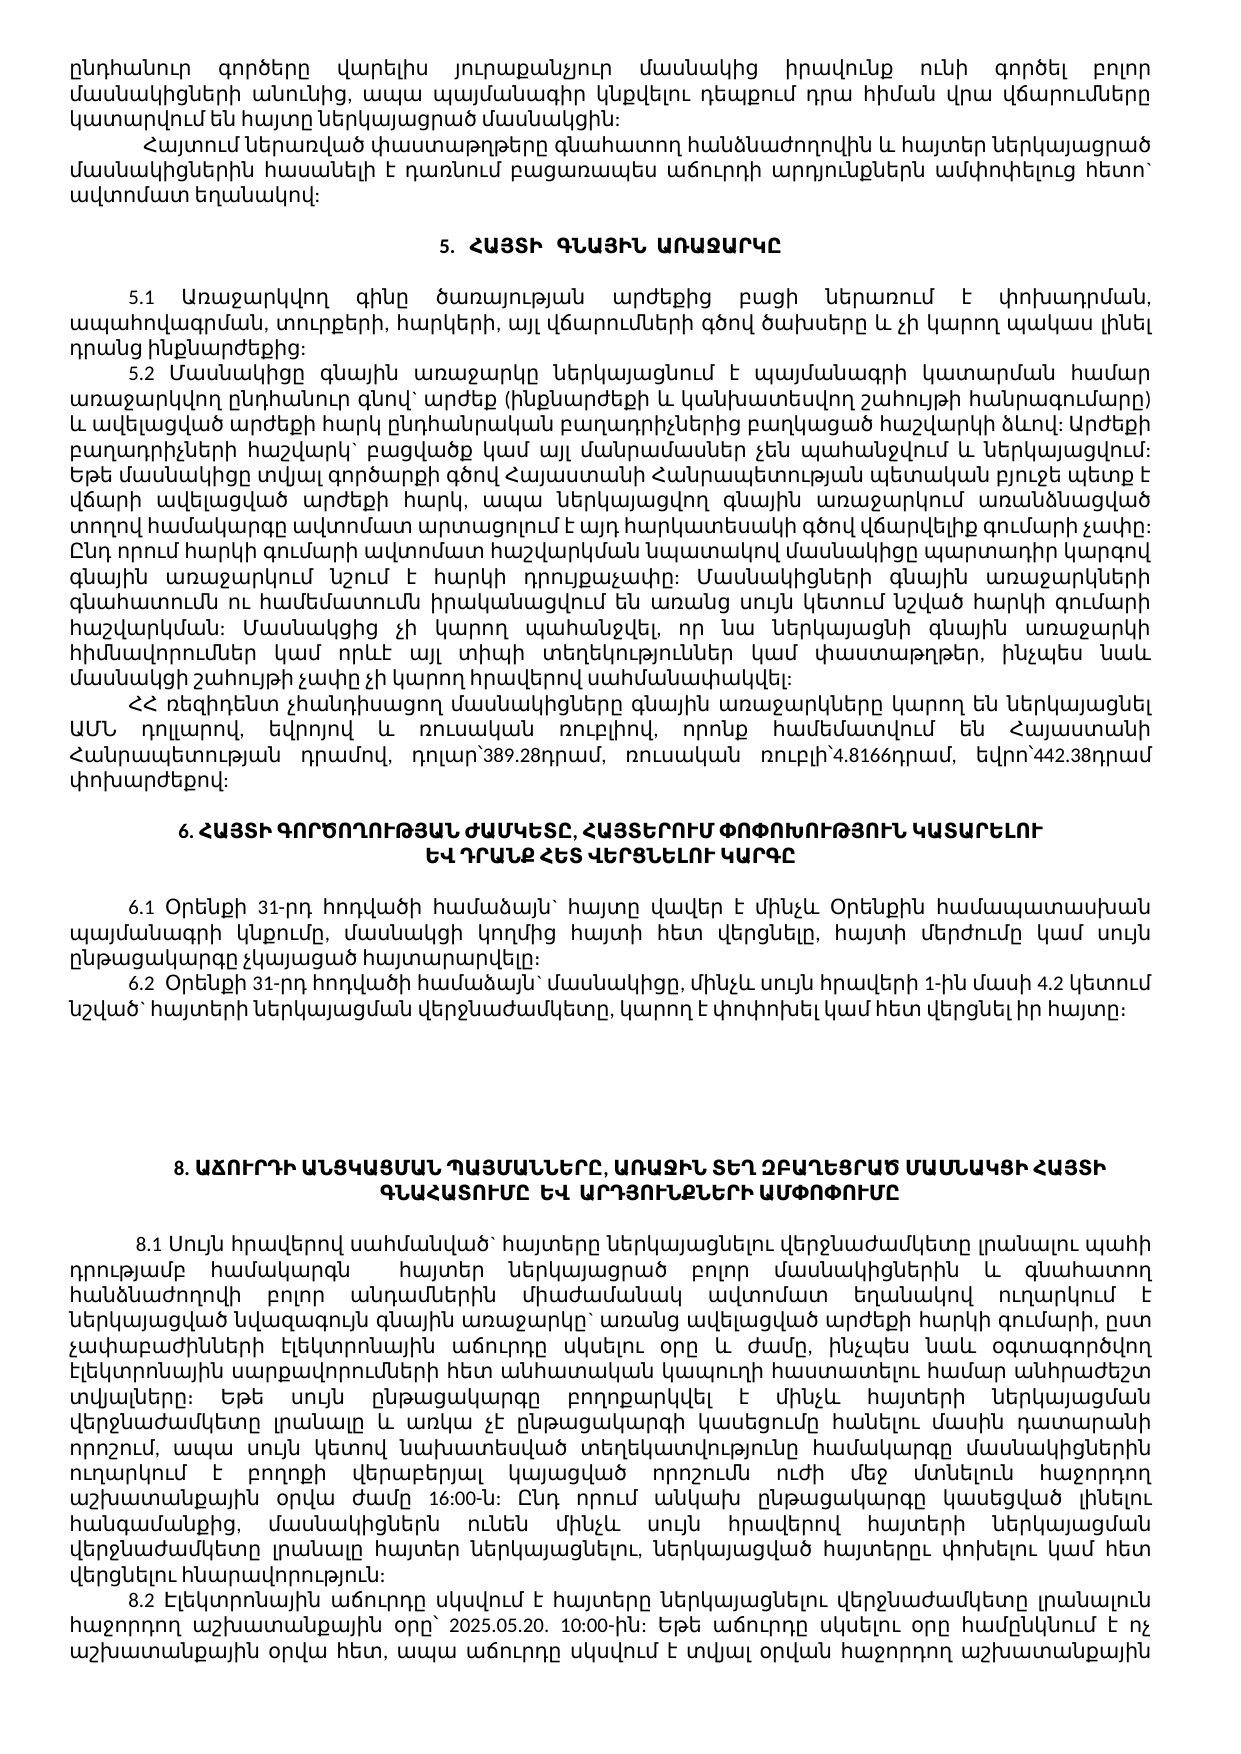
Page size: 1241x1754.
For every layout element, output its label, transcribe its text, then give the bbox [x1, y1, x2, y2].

text Հայտում ներառված փաստաթղթերը գնահատող հանձնաժողովին և հայտեր ներկայացրած մասնակիցներին հասանելի է դառնում բացառապես աճուրդի արդյունքներն ամփոփելուց հետո` ավտոմատ եղանակով: [69, 132, 1152, 208]
text 8. ԱՃՈՒՐԴԻ ԱՆՑԿԱՑՄԱՆ ՊԱՅՄԱՆՆԵՐԸ, ԱՌԱՋԻՆ ՏԵՂ ԶԲԱՂԵՑՐԱԾ ՄԱՍՆԱԿՑԻ ՀԱՅՏԻ [69, 1155, 1152, 1181]
text 6.1 Օրենքի 31-րդ հոդվածի համաձայն` հայտը վավեր է մինչև Օրենքին համապատասխան պայմանագրի կնքումը, մասնակցի կողմից հայտի հետ վերցնելը, հայտի մերժումը կամ սույն ընթացակարգը չկայացած հայտարարվելը։ [69, 894, 1152, 971]
text ԵՎ ԴՐԱՆՔ ՀԵՏ ՎԵՐՑՆԵԼՈՒ ԿԱՐԳԸ [69, 843, 1152, 869]
text 5.2 Մասնակիցը գնային առաջարկը ներկայացնում է պայմանագրի կատարման համար առաջարկվող ընդհանուր գնով` արժեք (ինքնարժեքի և կանխատեսվող շահույթի հանրագումարը) և ավելացված արժեքի հարկ ընդհանրական բաղադրիչներից բաղկացած հաշվարկի ձևով: Արժեքի բաղադրիչների հաշվարկ` բացվածք կամ այլ մանրամասներ չեն պահանջվում և ներկայացվում: Եթե մասնակիցը տվյալ գործարքի գծով Հայաստանի Հանրապետության պետական բյուջե պետք է վճարի ավելացված արժեքի հարկ, ապա ներկայացվող գնային առաջարկում առանձնացված տողով համակարգը ավտոմատ արտացոլում է այդ հարկատեսակի գծով վճարվելիք գումարի չափը: Ընդ որում հարկի գումարի ավտոմատ հաշվարկման նպատակով մասնակիցը պարտադիր կարգով գնային առաջարկում նշում է հարկի դրույքաչափը: Մասնակիցների գնային առաջարկների գնահատումն ու համեմատումն իրականացվում են առանց սույն կետում նշված հարկի գումարի հաշվարկման: Մասնակցից չի կարող պահանջվել, որ նա ներկայացնի գնային առաջարկի հիմնավորումներ կամ որևէ այլ տիպի տեղեկություններ կամ փաստաթղթեր, ինչպես նաև մասնակցի շահույթի չափը չի կարող հրավերով սահմանափակվել: [69, 361, 1152, 691]
text ՀՀ ռեզիդենտ չհանդիսացող մասնակիցները գնային առաջարկները կարող են ներկայացնել ԱՄՆ դոլլարով, եվրոյով և ռուսական ռուբլիով, որոնք համեմատվում են Հայաստանի Հանրապետության դրամով, դոլար՝389.28դրամ, ռուսական ռուբլի՝4.8166դրամ, եվրո՝442.38դրամ փոխարժեքով: [69, 691, 1152, 793]
text 6.2 Օրենքի 31-րդ հոդվածի համաձայն` մասնակիցը, մինչև սույն հրավերի 1-ին մասի 4.2 կետում նշված` հայտերի ներկայացման վերջնաժամկետը, կարող է փոփոխել կամ հետ վերցնել իր հայտը։ [69, 971, 1152, 1021]
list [69, 56, 1152, 132]
text ԳՆԱՀԱՏՈՒՄԸ ԵՎ ԱՐԴՅՈՒՆՔՆԵՐԻ ԱՄՓՈՓՈՒՄԸ [69, 1181, 1152, 1206]
text 5.1 Առաջարկվող գինը ծառայության արժեքից բացի ներառում է փոխադրման, ապահովագրման, տուրքերի, հարկերի, այլ վճարումների գծով ծախսերը և չի կարող պակաս լինել դրանց ինքնարժեքից: [69, 284, 1152, 361]
text 5. ՀԱՅՏԻ ԳՆԱՅԻՆ ԱՌԱՋԱՐԿԸ [69, 233, 1152, 259]
text 8.1 Սույն հրավերով սահմանված` հայտերը ներկայացնելու վերջնաժամկետը լրանալու պահի դրությամբ համակարգն հայտեր ներկայացրած բոլոր մասնակիցներին և գնահատող հանձնաժողովի բոլոր անդամներին միաժամանակ ավտոմատ եղանակով ուղարկում է ներկայացված նվազագույն գնային առաջարկը` առանց ավելացված արժեքի հարկի գումարի, ըստ չափաբաժինների էլեկտրոնային աճուրդը սկսելու օրը և ժամը, ինչպես նաև օգտագործվող էլեկտրոնային սարքավորումների հետ անհատական կապուղի հաստատելու համար անհրաժեշտ տվյալները։ Եթե սույն ընթացակարգը բողոքարկվել է մինչև հայտերի ներկայացման վերջնաժամկետը լրանալը և առկա չէ ընթացակարգի կասեցումը հանելու մասին դատարանի որոշում, ապա սույն կետով նախատեսված տեղեկատվությունը համակարգը մասնակիցներին ուղարկում է բողոքի վերաբերյալ կայացված որոշումն ուժի մեջ մտնելուն հաջորդող աշխատանքային օրվա ժամը 16:00-ն: Ընդ որում անկախ ընթացակարգը կասեցված լինելու հանգամանքից, մասնակիցներն ունեն մինչև սույն հրավերով հայտերի ներկայացման վերջնաժամկետը լրանալը հայտեր ներկայացնելու, ներկայացված հայտերըւ փոխելու կամ հետ վերցնելու հնարավորություն: [69, 1231, 1152, 1587]
text 6. ՀԱՅՏԻ ԳՈՐԾՈՂՈՒԹՅԱՆ ԺԱՄԿԵՏԸ, ՀԱՅՏԵՐՈՒՄ ՓՈՓՈԽՈՒԹՅՈՒՆ ԿԱՏԱՐԵԼՈՒ [69, 818, 1152, 843]
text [69, 1587, 1152, 1663]
